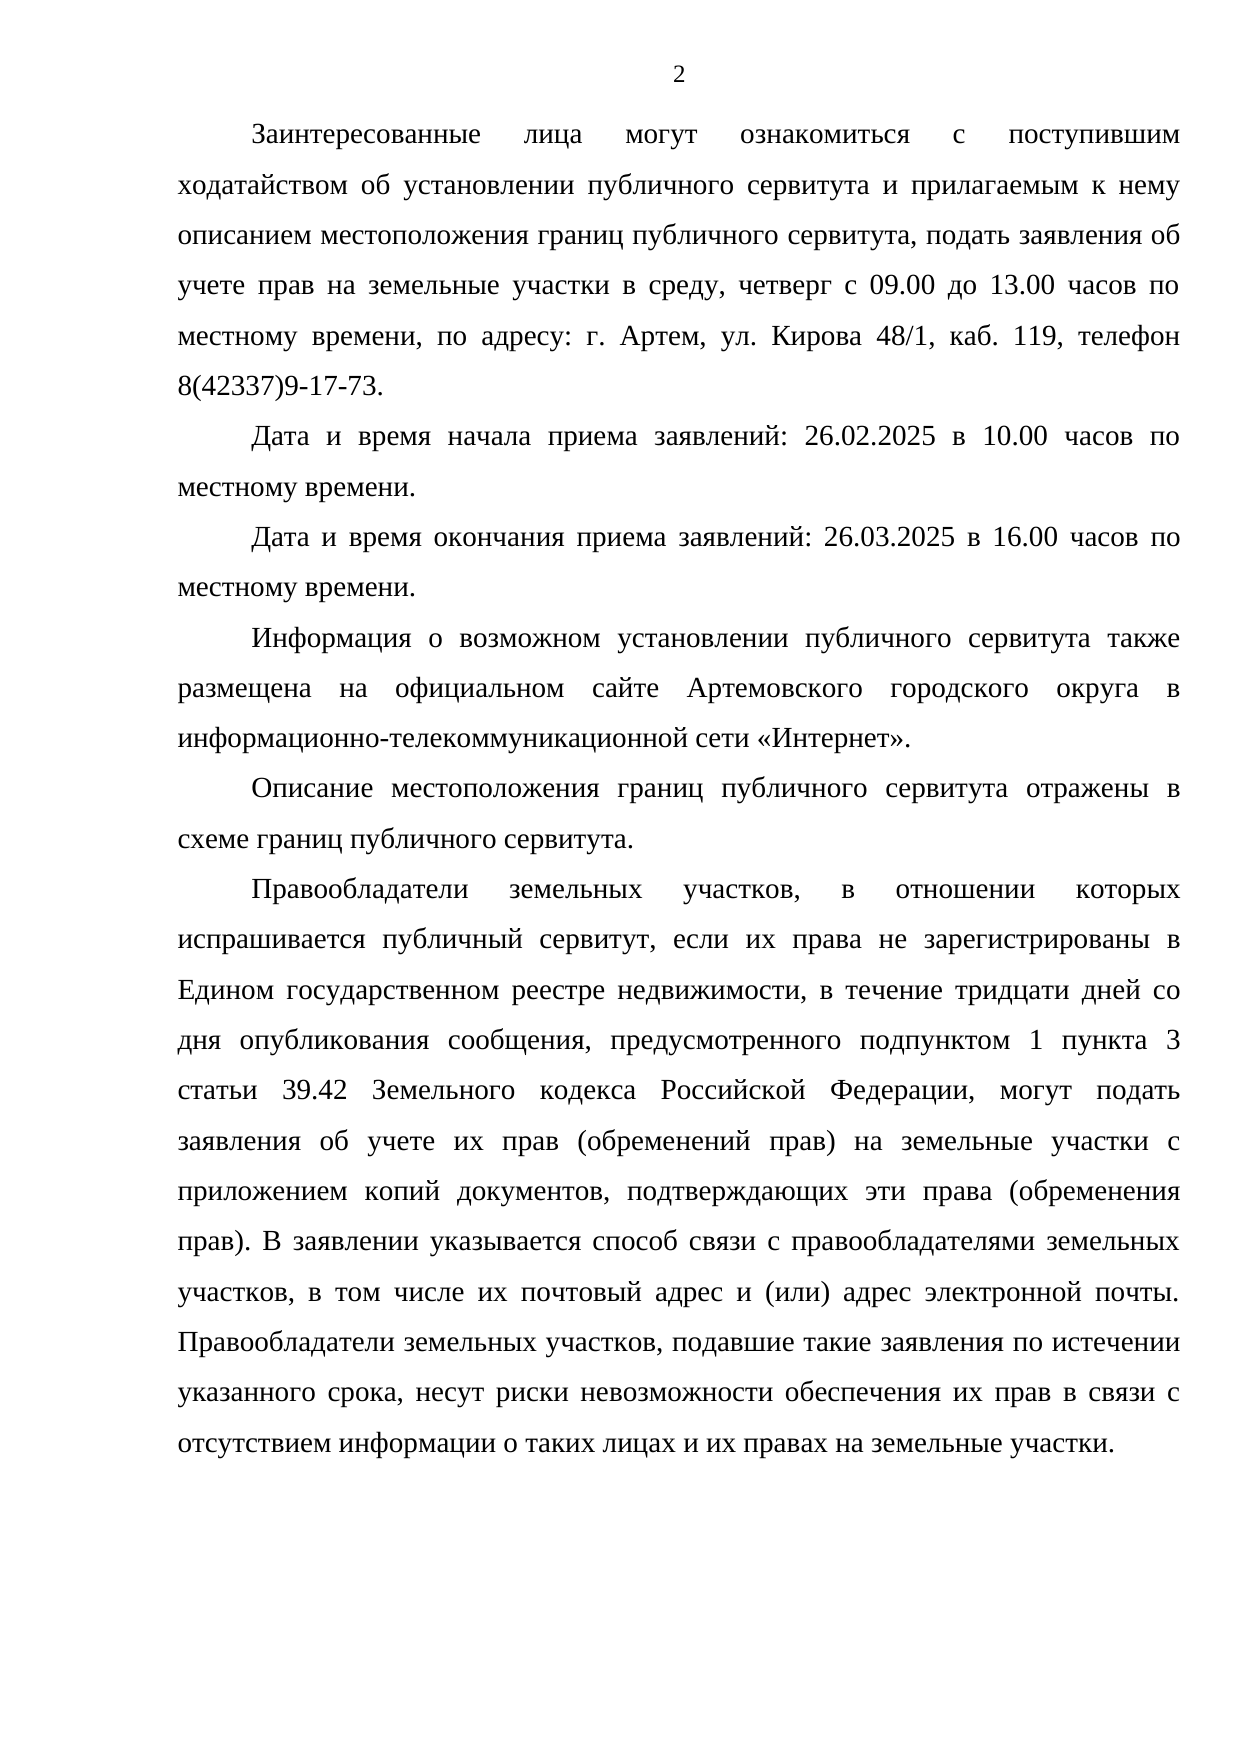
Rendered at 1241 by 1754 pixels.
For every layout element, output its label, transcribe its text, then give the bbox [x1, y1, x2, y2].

text Дата и время окончания приема заявлений: 26.03.2025 в 16.00 часов по местному времени. [177, 519, 1181, 603]
text Дата и время начала приема заявлений: 26.02.2025 в 10.00 часов по местному времени. [177, 418, 1181, 502]
text Правообладатели земельных участков, в отношении которых испрашивается публичный сервитут, если их права не зарегистрированы в Едином государственном реестре недвижимости, в течение тридцати дней со дня опубликования сообщения, предусмотренного подпунктом 1 пункта 3 статьи 39.42 Земельного кодекса Российской Федерации, могут подать заявления об учете их прав (обременений прав) на земельные участки с приложением копий документов, подтверждающих эти права (обременения прав). В заявлении указывается способ связи с правообладателями земельных участков, в том числе их почтовый адрес и (или) адрес электронной почты. Правообладатели земельных участков, подавшие такие заявления по истечении указанного срока, несут риски невозможности обеспечения их прав в связи с отсутствием информации о таких лицах и их правах на земельные участки. [177, 871, 1181, 1458]
text Заинтересованные лица могут ознакомиться с поступившим ходатайством об установлении публичного сервитута и прилагаемым к нему описанием местоположения границ публичного сервитута, подать заявления об учете прав на земельные участки в среду, четверг с 09.00 до 13.00 часов по местному времени, по адресу: г. Артем, ул. Кирова 48/1, каб. 119, телефон 8(42337)9-17-73. [177, 117, 1181, 402]
text Описание местоположения границ публичного сервитута отражены в схеме границ публичного сервитута. [177, 771, 1181, 854]
text Информация о возможном установлении публичного сервитута также размещена на официальном сайте Артемовского городского округа в информационно-телекоммуникационной сети «Интернет». [177, 620, 1181, 754]
